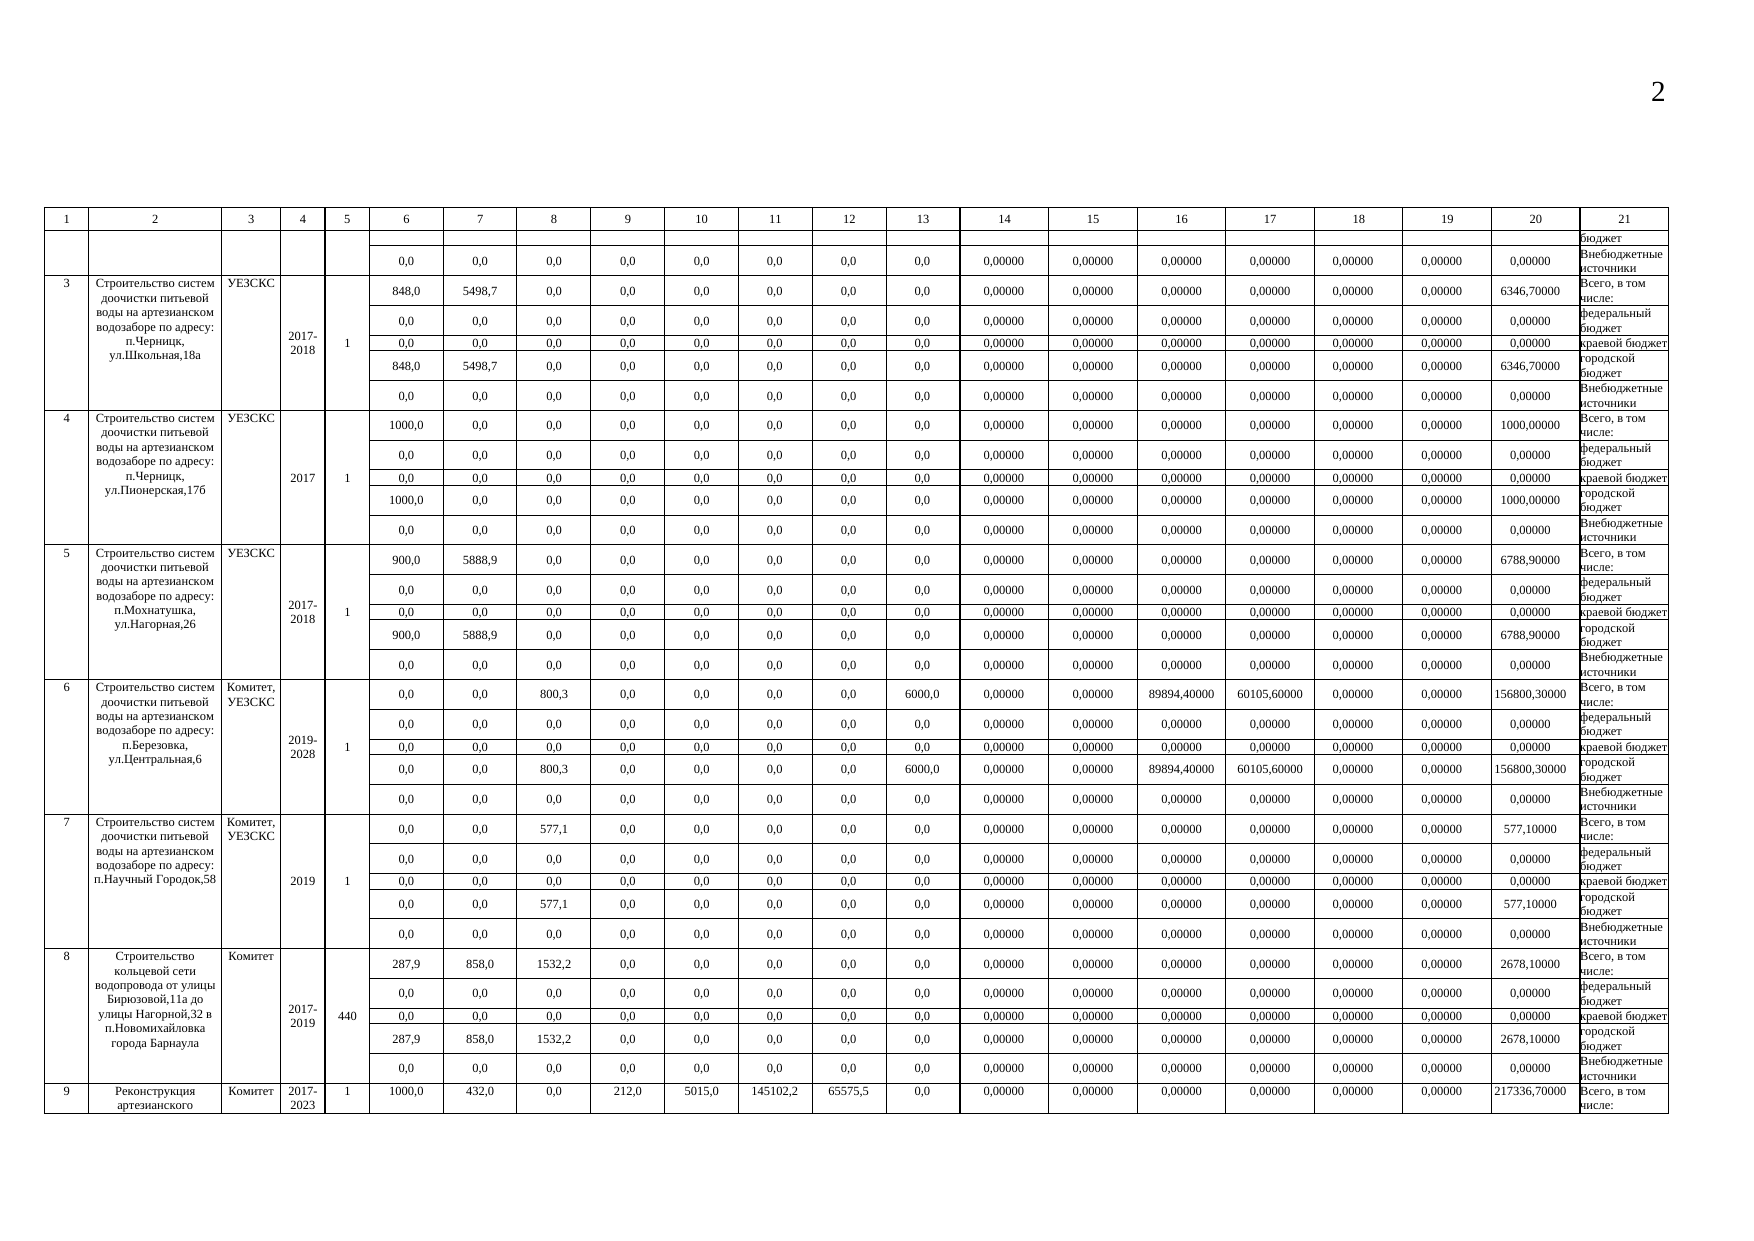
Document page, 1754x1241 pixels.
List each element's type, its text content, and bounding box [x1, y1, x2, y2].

table_cell 0,00000 [961, 441, 1048, 469]
table_cell городской бюджет [1581, 620, 1668, 649]
table_cell 0,0 [739, 486, 812, 514]
table_cell 0,0 [444, 306, 516, 335]
table_cell Комитет [222, 949, 280, 1083]
table_cell 0,00000 [1138, 381, 1225, 410]
table_cell Внебюджетные источники [1581, 381, 1668, 410]
table_cell 0,00000 [1492, 605, 1579, 619]
table_cell 0,00000 [1315, 650, 1402, 679]
table_cell 0,00000 [1049, 605, 1137, 619]
table_cell 0,00000 [961, 815, 1048, 843]
table_cell Комитет, УЕЗСКС [222, 815, 280, 948]
table_cell 0,00000 [1049, 351, 1137, 380]
table_cell 848,0 [370, 351, 443, 380]
table_cell 800,3 [517, 755, 590, 784]
table_cell 0,0 [591, 470, 664, 485]
table_cell 0,0 [591, 246, 664, 275]
table_cell 0,0 [665, 874, 738, 888]
table_cell 0,0 [665, 575, 738, 604]
table_cell 0,00000 [1226, 381, 1314, 410]
table_cell 0,0 [370, 1054, 443, 1083]
table_cell 800,3 [517, 680, 590, 709]
table_cell 0,0 [887, 351, 959, 380]
table_cell 0,00000 [1492, 470, 1579, 485]
table_cell 0,0 [370, 381, 443, 410]
table_cell 0,00000 [1049, 545, 1137, 574]
table_cell 0,0 [370, 470, 443, 485]
table_cell 1 [326, 276, 369, 410]
table_cell 0,0 [591, 276, 664, 305]
table_cell Всего, в том числе: [1581, 949, 1668, 978]
table_cell краевой бюджет [1581, 874, 1668, 888]
table_cell 0,0 [444, 844, 516, 873]
table_cell 0,0 [665, 979, 738, 1008]
table_cell 0,0 [813, 411, 886, 439]
table_cell 0,00000 [1049, 1054, 1137, 1083]
table_cell 0,0 [591, 516, 664, 544]
table_cell 0,0 [370, 605, 443, 619]
table_cell 0,00000 [1226, 815, 1314, 843]
table_cell 5231,6 [591, 231, 664, 245]
table_cell 0,0 [887, 919, 959, 948]
table_cell 0,00000 [1315, 1009, 1402, 1023]
table_cell 0,00000 [1492, 575, 1579, 604]
table_cell Всего, в том числе: [1581, 815, 1668, 843]
table_cell 0,0 [444, 815, 516, 843]
table_cell 0,00000 [1403, 486, 1491, 514]
table_header 16 [1138, 208, 1225, 230]
table_cell 0,00000 [1403, 231, 1491, 245]
table_cell 0,00000 [1138, 486, 1225, 514]
table_cell 858,0 [444, 1024, 516, 1053]
table_cell 0,00000 [1138, 844, 1225, 873]
table_cell 0,00000 [1403, 755, 1491, 784]
table_cell 0,00000 [961, 486, 1048, 514]
table_cell 0,0 [370, 650, 443, 679]
table_cell 0,00000 [1226, 246, 1314, 275]
table_cell 287,9 [370, 949, 443, 978]
table_cell 0,00000 [1315, 486, 1402, 514]
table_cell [89, 1084, 221, 1112]
table_cell 0,00000 [1226, 1009, 1314, 1023]
table_cell 2019 [281, 815, 324, 948]
table_cell 0,0 [665, 680, 738, 709]
table_cell 0,00000 [961, 1084, 1048, 1112]
table_cell Внебюджетные источники [1581, 650, 1668, 679]
table_cell 848,0 [370, 276, 443, 305]
table_cell 0,0 [739, 516, 812, 544]
table_cell 0,0 [813, 306, 886, 335]
table_cell 4 [45, 411, 88, 544]
table_cell 0,00000 [1138, 605, 1225, 619]
table_header 12 [813, 208, 886, 230]
table_cell 0,00000 [1403, 919, 1491, 948]
table_cell 0,00000 [1226, 231, 1314, 245]
table_cell 0,00000 [1049, 919, 1137, 948]
table_cell 0,00000 [1403, 979, 1491, 1008]
table_cell 0,00000 [1315, 231, 1402, 245]
table_cell 0,0 [739, 1024, 812, 1053]
table_cell 0,00000 [961, 575, 1048, 604]
table_cell 1 [326, 1084, 369, 1112]
table_cell 0,0 [517, 336, 590, 350]
table_cell 0,00000 [961, 231, 1048, 245]
table_cell 156800,30000 [1492, 755, 1579, 784]
table_cell 0,00000 [1403, 381, 1491, 410]
table_header 2 [89, 208, 221, 230]
table_cell 0,00000 [1492, 516, 1579, 544]
table_cell 0,0 [591, 1024, 664, 1053]
table_cell 0,0 [591, 890, 664, 918]
table_cell 577,10000 [1492, 815, 1579, 843]
table_cell 212,0 [591, 1084, 664, 1112]
table_cell 0,00000 [1226, 336, 1314, 350]
table_cell 577,10000 [1492, 890, 1579, 918]
table_cell 0,00000 [1403, 351, 1491, 380]
table_cell 0,00000 [1138, 545, 1225, 574]
table_cell 0,0 [517, 650, 590, 679]
table_cell 0,0 [813, 1009, 886, 1023]
table_cell 1532,2 [517, 1024, 590, 1053]
table_cell 0,0 [444, 680, 516, 709]
table_cell 0,0 [739, 246, 812, 275]
table_cell 0,00000 [1138, 874, 1225, 888]
table_cell 0,0 [887, 949, 959, 978]
table_cell 0,0 [813, 1024, 886, 1053]
table_cell 156800,30000 [1492, 680, 1579, 709]
table_cell 0,0 [813, 351, 886, 380]
table_cell 0,0 [813, 441, 886, 469]
table_cell 0,00000 [1492, 979, 1579, 1008]
table_cell 0,00000 [1315, 740, 1402, 754]
table_cell 0,00000 [1403, 874, 1491, 888]
table_cell 0,0 [665, 605, 738, 619]
table_cell 0,00000 [1049, 231, 1137, 245]
table_cell 0,0 [517, 1084, 590, 1112]
table_cell 0,0 [517, 874, 590, 888]
table_cell 0,00000 [1492, 919, 1579, 948]
table_cell 0,0 [887, 276, 959, 305]
table_cell 0,00000 [1403, 680, 1491, 709]
table_cell 0,0 [739, 336, 812, 350]
table_cell 0,00000 [1403, 411, 1491, 439]
table_cell 0,00000 [1403, 949, 1491, 978]
table_cell 0,0 [665, 650, 738, 679]
table_cell краевой бюджет [1581, 740, 1668, 754]
table_cell 0,0 [591, 336, 664, 350]
table_cell 0,00000 [961, 620, 1048, 649]
table_cell 0,00000 [1226, 276, 1314, 305]
table_cell 0,00000 [961, 470, 1048, 485]
table_cell 0,00000 [1315, 620, 1402, 649]
table_header 11 [739, 208, 812, 230]
table_cell 2017-2023 [281, 1084, 324, 1112]
table_cell 0,0 [887, 620, 959, 649]
table_cell 0,0 [739, 890, 812, 918]
table_cell 0,0 [517, 411, 590, 439]
table_cell 0,0 [517, 381, 590, 410]
table_cell 0,0 [739, 306, 812, 335]
table_cell 0,00000 [1492, 306, 1579, 335]
table_header 3 [222, 208, 280, 230]
table_cell 0,0 [370, 710, 443, 738]
table_cell 0,00000 [1049, 575, 1137, 604]
table_cell 900,0 [370, 620, 443, 649]
table_cell 0,00000 [1226, 650, 1314, 679]
table_cell 0,00000 [1492, 874, 1579, 888]
table_cell 0,00000 [1049, 755, 1137, 784]
table_cell 0,0 [813, 276, 886, 305]
table_cell 0,0 [813, 470, 886, 485]
table_cell 0,0 [887, 381, 959, 410]
table_cell 0,0 [370, 336, 443, 350]
table_cell 0,00000 [961, 755, 1048, 784]
table_cell 0,0 [887, 486, 959, 514]
table_cell 0,0 [591, 605, 664, 619]
table_cell 0,00000 [1138, 351, 1225, 380]
table_cell 0,00000 [1403, 650, 1491, 679]
table_cell 0,00000 [1403, 246, 1491, 275]
table_cell Строительство систем доочистки питьевой воды на артезианском водозаборе по адресу: п.Березовка, ул.Центральная,6 [89, 680, 221, 813]
table_cell 0,00000 [1049, 785, 1137, 813]
table_cell 0,00000 [1226, 351, 1314, 380]
table_cell 5888,9 [444, 545, 516, 574]
table_cell 89894,40000 [1138, 680, 1225, 709]
table_cell 0,00000 [1138, 411, 1225, 439]
table_cell 2017-2018 [281, 545, 324, 679]
table_cell 5498,7 [444, 276, 516, 305]
table_cell 1 [326, 545, 369, 679]
table_header 13 [887, 208, 959, 230]
table_cell 0,00000 [1403, 605, 1491, 619]
table_cell 8 [45, 949, 88, 1083]
table_cell 0,0 [739, 680, 812, 709]
table_cell 0,0 [665, 890, 738, 918]
table_cell 0,0 [739, 575, 812, 604]
table_cell 0,0 [370, 755, 443, 784]
table_cell 0,00000 [1403, 1024, 1491, 1053]
table_cell 0,0 [517, 844, 590, 873]
table_cell 0,00000 [1315, 979, 1402, 1008]
table_cell 0,00000 [1138, 1054, 1225, 1083]
table_cell 0,00000 [1492, 1054, 1579, 1083]
table_cell 0,0 [665, 620, 738, 649]
table_cell 0,0 [813, 486, 886, 514]
table_cell 0,0 [370, 516, 443, 544]
table_cell 0,0 [370, 231, 443, 245]
table_cell 0,00000 [961, 785, 1048, 813]
table_cell 0,00000 [1315, 411, 1402, 439]
table_cell 0,00000 [1138, 470, 1225, 485]
table_cell Всего, в том числе: [1581, 411, 1668, 439]
table_cell 0,00000 [1226, 710, 1314, 738]
table_cell 2019-2028 [281, 680, 324, 813]
table_header 21 [1581, 208, 1668, 230]
table_cell 0,00000 [961, 246, 1048, 275]
table_cell 0,0 [591, 785, 664, 813]
table_cell 0,00000 [1315, 516, 1402, 544]
table_cell 0,00000 [1315, 381, 1402, 410]
table_cell 0,00000 [1315, 575, 1402, 604]
table_cell 0,0 [887, 710, 959, 738]
table_cell 0,0 [665, 231, 738, 245]
table_cell 0,00000 [1315, 246, 1402, 275]
table_cell 0,00000 [961, 276, 1048, 305]
table_cell 0,0 [813, 336, 886, 350]
table_cell 0,00000 [1049, 979, 1137, 1008]
table_cell 1000,00000 [1492, 411, 1579, 439]
table_cell 0,0 [370, 575, 443, 604]
table_cell 1 [326, 411, 369, 544]
table_cell 0,0 [739, 545, 812, 574]
table_cell Всего, в том числе: [1581, 545, 1668, 574]
table_cell федеральный бюджет [1581, 306, 1668, 335]
table_cell 60105,60000 [1226, 755, 1314, 784]
table_cell 0,0 [591, 874, 664, 888]
table_cell городской бюджет [1581, 1024, 1668, 1053]
table_cell 0,00000 [1492, 246, 1579, 275]
table_cell 0,00000 [1049, 1024, 1137, 1053]
table_cell 577,1 [517, 815, 590, 843]
table_cell 0,0 [591, 381, 664, 410]
table_cell 0,0 [739, 1054, 812, 1083]
table_cell 0,0 [739, 979, 812, 1008]
table_cell 0,00000 [1403, 1084, 1491, 1112]
table_cell 1532,2 [517, 949, 590, 978]
table_cell 0,0 [517, 605, 590, 619]
table_cell 0,00000 [1049, 516, 1137, 544]
table_header 18 [1315, 208, 1402, 230]
table_cell 858,0 [444, 949, 516, 978]
table_cell 0,0 [591, 844, 664, 873]
table_cell 0,00000 [961, 979, 1048, 1008]
table_cell 0,00000 [1138, 276, 1225, 305]
table_cell 0,00000 [1049, 815, 1137, 843]
table_cell 0,0 [370, 740, 443, 754]
table_cell 0,00000 [1403, 1054, 1491, 1083]
table_cell Строительство систем доочистки питьевой воды на артезианском водозаборе по адресу: п.Черницк, ул.Пионерская,17б [89, 411, 221, 544]
table_cell 0,00000 [1315, 441, 1402, 469]
table_cell 0,0 [887, 785, 959, 813]
table_cell 0,0 [813, 545, 886, 574]
table_cell 0,0 [517, 470, 590, 485]
table_cell 0,00000 [1403, 844, 1491, 873]
table_cell 0,00000 [1138, 710, 1225, 738]
table_cell федеральный бюджет [1581, 979, 1668, 1008]
table_cell 0,0 [813, 815, 886, 843]
table_cell 0,0 [517, 710, 590, 738]
table_cell 0,0 [444, 710, 516, 738]
table_cell 0,00000 [961, 844, 1048, 873]
table_cell 0,0 [444, 411, 516, 439]
table_cell 0,00000 [1138, 979, 1225, 1008]
table_cell 0,00000 [1315, 785, 1402, 813]
table_cell 0,00000 [1492, 441, 1579, 469]
table_cell 0,0 [370, 874, 443, 888]
table_cell 0,00000 [1138, 516, 1225, 544]
table_cell 0,0 [517, 785, 590, 813]
table_cell 0,0 [739, 815, 812, 843]
table_cell 0,00000 [1049, 306, 1137, 335]
table_cell 0,00000 [1315, 710, 1402, 738]
table_cell 0,0 [739, 620, 812, 649]
table_cell 2017 [281, 411, 324, 544]
table_cell 0,00000 [1226, 545, 1314, 574]
table_cell 0,0 [591, 1009, 664, 1023]
table_cell Строительство систем доочистки питьевой воды на артезианском водозаборе по адресу: п.Мохнатушка, ул.Нагорная,26 [89, 545, 221, 679]
table_cell 0,0 [813, 979, 886, 1008]
table_cell 0,00000 [1226, 1084, 1314, 1112]
table_cell 0,0 [665, 755, 738, 784]
table_cell 0,0 [444, 1054, 516, 1083]
table_cell 0,0 [517, 545, 590, 574]
table_cell 0,00000 [961, 516, 1048, 544]
table_cell 440 [326, 949, 369, 1083]
table_cell 0,0 [887, 1054, 959, 1083]
table_cell 1000,0 [370, 486, 443, 514]
table_cell 0,00000 [1138, 575, 1225, 604]
table_cell 0,0 [813, 844, 886, 873]
table_cell 0,00000 [1315, 1054, 1402, 1083]
table_cell 0,0 [591, 650, 664, 679]
table_cell 0,0 [370, 844, 443, 873]
table_cell 0,00000 [961, 710, 1048, 738]
table_cell 0,00000 [1226, 874, 1314, 888]
table_cell 0,0 [813, 874, 886, 888]
table_cell 0,00000 [1315, 1084, 1402, 1112]
table_cell 0,0 [517, 575, 590, 604]
table_cell 0,00000 [1315, 336, 1402, 350]
table_cell 0,0 [887, 411, 959, 439]
table_header 5 [326, 208, 369, 230]
table_cell 0,0 [517, 276, 590, 305]
table_cell 0,00000 [1403, 336, 1491, 350]
table_cell 9 [45, 1084, 88, 1112]
table_cell краевой бюджет [1581, 605, 1668, 619]
table_cell 0,0 [665, 306, 738, 335]
table_cell 0,00000 [1315, 1024, 1402, 1053]
table_cell 0,0 [665, 740, 738, 754]
table_cell 0,00000 [1403, 785, 1491, 813]
table_cell 0,0 [813, 785, 886, 813]
table_cell 0,00000 [1315, 844, 1402, 873]
table_cell 0,0 [665, 411, 738, 439]
table_cell 0,0 [739, 650, 812, 679]
table_cell 0,0 [517, 486, 590, 514]
table_cell 0,0 [887, 516, 959, 544]
table_cell 0,0 [444, 740, 516, 754]
table_cell 0,0 [739, 844, 812, 873]
table_cell 577,1 [517, 890, 590, 918]
table_cell 0,00000 [1049, 844, 1137, 873]
table_cell 0,00000 [1226, 605, 1314, 619]
table_cell 0,0 [591, 710, 664, 738]
table_cell 0,00000 [961, 919, 1048, 948]
table_cell УЕЗСКС [222, 276, 280, 410]
table_cell 0,0 [370, 919, 443, 948]
table_cell 0,0 [444, 755, 516, 784]
table_cell 2678,10000 [1492, 949, 1579, 978]
table_cell 236,4 [444, 231, 516, 245]
table_cell 0,00000 [1138, 919, 1225, 948]
table_cell краевой бюджет [1581, 470, 1668, 485]
table_cell 0,0 [887, 545, 959, 574]
table_cell 0,00000 [1403, 740, 1491, 754]
table_cell 0,0 [887, 605, 959, 619]
table_cell 0,0 [444, 516, 516, 544]
table_cell 0,00000 [1226, 1024, 1314, 1053]
table_cell 1000,0 [370, 1084, 443, 1112]
table_cell 0,00000 [1138, 785, 1225, 813]
table_cell 0,00000 [1138, 231, 1225, 245]
table_cell 5 [45, 545, 88, 679]
table_cell 0,0 [739, 919, 812, 948]
table_cell 0,00000 [961, 336, 1048, 350]
table_cell Комитет [222, 1084, 280, 1112]
table_cell 0,00000 [1049, 470, 1137, 485]
table_cell 0,00000 [1315, 605, 1402, 619]
table_cell 0,00000 [1138, 890, 1225, 918]
table_cell Строительство кольцевой сети водопровода от улицы Бирюзовой,11а до улицы Нагорной,32 в п.Новомихайловка города Барнаула [89, 949, 221, 1083]
table_cell 0,00000 [1492, 785, 1579, 813]
table_cell 0,0 [444, 246, 516, 275]
table_header 15 [1049, 208, 1137, 230]
table_cell краевой бюджет [1581, 1009, 1668, 1023]
table_cell 0,0 [813, 575, 886, 604]
table_cell федеральный бюджет [1581, 844, 1668, 873]
table_cell 0,0 [665, 919, 738, 948]
table_cell 0,0 [370, 979, 443, 1008]
table_cell 0,0 [887, 1009, 959, 1023]
table_cell 0,0 [591, 1054, 664, 1083]
table_cell 0,0 [370, 785, 443, 813]
table_cell 0,0 [887, 815, 959, 843]
table_cell 0,0 [665, 351, 738, 380]
table_cell федеральный бюджет [1581, 575, 1668, 604]
table_cell 0,0 [887, 575, 959, 604]
table_cell 0,0 [591, 441, 664, 469]
table_cell 0,0 [665, 276, 738, 305]
table_cell 0,0 [444, 1009, 516, 1023]
table_cell городской бюджет [1581, 231, 1668, 245]
table_cell 89894,40000 [1138, 755, 1225, 784]
table_cell 0,0 [887, 979, 959, 1008]
table_cell 0,0 [813, 740, 886, 754]
table_cell 0,0 [517, 246, 590, 275]
table_cell 0,0 [517, 979, 590, 1008]
table_cell 0,0 [444, 874, 516, 888]
table_cell 0,00000 [1138, 441, 1225, 469]
table_cell 0,00000 [1315, 755, 1402, 784]
table_cell УЕЗСКС [222, 545, 280, 679]
table_cell 0,00000 [1315, 890, 1402, 918]
table_cell 145102,2 [739, 1084, 812, 1112]
table_cell 0,00000 [1492, 710, 1579, 738]
table_cell 0,00000 [1403, 575, 1491, 604]
table_cell 0,00000 [1226, 620, 1314, 649]
table_cell 0,0 [370, 815, 443, 843]
table_cell 0,0 [591, 620, 664, 649]
table_cell городской бюджет [1581, 351, 1668, 380]
table_cell 0,0 [739, 785, 812, 813]
table_cell 0,0 [739, 411, 812, 439]
table_cell 0,0 [887, 336, 959, 350]
table_cell 0,00000 [1049, 276, 1137, 305]
table_cell 0,00000 [1403, 276, 1491, 305]
table_cell 0,0 [665, 336, 738, 350]
table_cell 0,00000 [1492, 650, 1579, 679]
table_cell 0,00000 [961, 1024, 1048, 1053]
table_cell 287,9 [370, 1024, 443, 1053]
table_cell 0,00000 [1049, 1084, 1137, 1112]
table_cell 0,00000 [1226, 486, 1314, 514]
table_cell 0,00000 [961, 949, 1048, 978]
table_cell 0,00000 [1138, 1084, 1225, 1112]
table_cell 0,0 [665, 1024, 738, 1053]
table_cell 0,00000 [1138, 1024, 1225, 1053]
table_cell 0,00000 [1315, 815, 1402, 843]
table_cell 0,0 [739, 874, 812, 888]
table_cell 0,00000 [1226, 949, 1314, 978]
table_cell 5015,0 [665, 1084, 738, 1112]
table_cell 0,00000 [961, 545, 1048, 574]
table_cell 0,00000 [1049, 740, 1137, 754]
table_cell 0,0 [517, 441, 590, 469]
table_cell 0,0 [517, 306, 590, 335]
table_cell 0,00000 [1226, 1054, 1314, 1083]
table_cell 0,0 [665, 815, 738, 843]
table_cell 0,0 [665, 1054, 738, 1083]
table_cell 0,0 [591, 486, 664, 514]
table_cell 0,0 [739, 351, 812, 380]
table_cell 0,0 [813, 246, 886, 275]
table_cell 1000,0 [370, 411, 443, 439]
table_cell 0,00000 [1226, 979, 1314, 1008]
table_cell 0,00000 [1138, 336, 1225, 350]
table_cell 0,00000 [1492, 844, 1579, 873]
table_cell Строительство систем доочистки питьевой воды на артезианском водозаборе по адресу: п.Научный Городок,58 [89, 815, 221, 948]
table_cell 0,0 [444, 605, 516, 619]
table_cell 0,0 [813, 710, 886, 738]
table_cell 0,0 [739, 441, 812, 469]
table_cell 0,00000 [1403, 620, 1491, 649]
table_cell 900,0 [370, 545, 443, 574]
table_cell 0,0 [444, 650, 516, 679]
table_cell 0,0 [813, 890, 886, 918]
table_cell 0,00000 [1049, 949, 1137, 978]
table_cell 6346,70000 [1492, 351, 1579, 380]
table_cell 0,0 [887, 441, 959, 469]
table_cell 0,0 [665, 710, 738, 738]
table_cell 0,0 [591, 680, 664, 709]
table_cell 0,0 [370, 246, 443, 275]
table_cell 0,00000 [1138, 740, 1225, 754]
table_header 4 [281, 208, 324, 230]
table_cell Внебюджетные источники [1581, 516, 1668, 544]
table_cell 0,0 [444, 919, 516, 948]
table_cell 5888,9 [444, 620, 516, 649]
table_cell 0,0 [370, 1009, 443, 1023]
table_cell 0,0 [517, 351, 590, 380]
table_cell краевой бюджет [1581, 336, 1668, 350]
table_cell Строительство систем доочистки питьевой воды на артезианском водозаборе по адресу: п.Черницк, ул.Школьная,18а [89, 276, 221, 410]
table_cell 0,0 [517, 620, 590, 649]
table_cell 0,00000 [961, 381, 1048, 410]
table_cell 0,00000 [961, 1054, 1048, 1083]
table_cell 0,0 [813, 516, 886, 544]
table_cell 0,00000 [1403, 441, 1491, 469]
table_cell 0,00000 [1403, 1009, 1491, 1023]
table_cell 0,0 [444, 441, 516, 469]
table_cell 0,00000 [1226, 516, 1314, 544]
table_cell 0,0 [517, 1054, 590, 1083]
table_cell 0,00000 [1492, 740, 1579, 754]
table_cell 0,0 [887, 1024, 959, 1053]
table_cell 0,00000 [1049, 246, 1137, 275]
table_cell 0,0 [517, 740, 590, 754]
table_header 14 [961, 208, 1048, 230]
table_cell 0,00000 [961, 740, 1048, 754]
table_cell 0,00000 [1226, 740, 1314, 754]
table_cell 0,00000 [1049, 486, 1137, 514]
table_cell 3 [45, 276, 88, 410]
table_cell городской бюджет [1581, 890, 1668, 918]
table_header 7 [444, 208, 516, 230]
table_cell 0,0 [887, 246, 959, 275]
table_cell городской бюджет [1581, 486, 1668, 514]
table_cell 0,00000 [1403, 545, 1491, 574]
table_cell 0,0 [887, 1084, 959, 1112]
table_cell 0,00000 [1403, 470, 1491, 485]
table_cell 0,0 [813, 949, 886, 978]
table_cell 0,0 [739, 381, 812, 410]
table_cell 0,00000 [961, 1009, 1048, 1023]
table_cell 0,00000 [1138, 620, 1225, 649]
table_cell 0,00000 [1049, 620, 1137, 649]
table_cell 0,00000 [1492, 1009, 1579, 1023]
table_header 10 [665, 208, 738, 230]
table_cell 0,00000 [961, 351, 1048, 380]
table_cell 0,0 [739, 949, 812, 978]
table_cell 0,0 [665, 486, 738, 514]
table_cell 0,00000 [961, 411, 1048, 439]
table_cell 0,00000 [1138, 246, 1225, 275]
table_cell 5498,7 [444, 351, 516, 380]
table_cell 0,00000 [961, 605, 1048, 619]
table_header 8 [517, 208, 590, 230]
table_cell 0,00000 [1049, 650, 1137, 679]
table_cell 0,0 [517, 1009, 590, 1023]
table_cell 0,00000 [1226, 411, 1314, 439]
table_cell Внебюджетные источники [1581, 1054, 1668, 1083]
table_cell 613,7 [517, 231, 590, 245]
table_cell 0,0 [591, 575, 664, 604]
table_cell 2017-2018 [281, 276, 324, 410]
table_header 9 [591, 208, 664, 230]
table_cell 0,0 [444, 381, 516, 410]
table_cell 0,00000 [961, 306, 1048, 335]
table_cell 0,00000 [1226, 785, 1314, 813]
table_cell 0,0 [739, 470, 812, 485]
table_cell 0,0 [739, 755, 812, 784]
table_cell 0,00000 [961, 874, 1048, 888]
table_cell 0,0 [591, 919, 664, 948]
table_cell 0,0 [813, 1054, 886, 1083]
table_cell 0,00000 [1226, 890, 1314, 918]
table_cell 0,0 [739, 231, 812, 245]
table_cell 0,0 [591, 351, 664, 380]
table_cell 0,00000 [1315, 470, 1402, 485]
table_cell 0,0 [739, 740, 812, 754]
table_cell 6788,90000 [1492, 545, 1579, 574]
table_cell 0,00000 [1315, 306, 1402, 335]
table_cell 6346,70000 [1492, 276, 1579, 305]
table_cell УЕЗСКС [222, 411, 280, 544]
table_cell 65575,5 [813, 1084, 886, 1112]
table_cell 0,0 [444, 575, 516, 604]
table_cell 0,00000 [1138, 815, 1225, 843]
table_cell 0,0 [444, 979, 516, 1008]
table_cell 0,0 [813, 605, 886, 619]
table_cell 0,00000 [1226, 919, 1314, 948]
table_cell 0,00000 [1315, 874, 1402, 888]
table_cell 0,0 [813, 755, 886, 784]
table_cell 0,0 [444, 470, 516, 485]
table_cell 60105,60000 [1226, 680, 1314, 709]
table_cell 0,0 [665, 246, 738, 275]
table_cell 0,0 [813, 231, 886, 245]
table_cell 0,00000 [1315, 545, 1402, 574]
table_cell 0,00000 [1492, 336, 1579, 350]
table_cell 0,0 [591, 949, 664, 978]
table_cell 0,00000 [1226, 306, 1314, 335]
table_cell 0,00000 [1403, 815, 1491, 843]
table_cell 6788,90000 [1492, 620, 1579, 649]
table_cell 0,00000 [1403, 890, 1491, 918]
table_cell 0,0 [887, 844, 959, 873]
table_cell Всего, в том числе: [1581, 680, 1668, 709]
table_cell 0,0 [813, 680, 886, 709]
table_cell 0,0 [591, 815, 664, 843]
table_header 1 [45, 208, 88, 230]
table_cell городской бюджет [1581, 755, 1668, 784]
table_cell 0,0 [444, 785, 516, 813]
table_cell 6000,0 [887, 680, 959, 709]
table_header 19 [1403, 208, 1491, 230]
table_cell 0,0 [887, 740, 959, 754]
table_cell 0,0 [444, 336, 516, 350]
table_cell федеральный бюджет [1581, 710, 1668, 738]
table_cell 0,00000 [1049, 890, 1137, 918]
table_cell 0,0 [665, 1009, 738, 1023]
table_cell Всего, в том числе: [1581, 1084, 1668, 1112]
table_cell 0,0 [444, 486, 516, 514]
table_cell 0,00000 [1403, 710, 1491, 738]
table_cell 0,0 [665, 441, 738, 469]
table_cell 0,0 [887, 306, 959, 335]
table_cell 0,0 [370, 441, 443, 469]
table_cell 0,00000 [1226, 575, 1314, 604]
table_cell 6000,0 [887, 755, 959, 784]
table_cell 0,00000 [1226, 441, 1314, 469]
table_cell 0,0 [370, 680, 443, 709]
table_cell 0,0 [591, 755, 664, 784]
table_cell 0,00000 [1138, 949, 1225, 978]
table_header 20 [1492, 208, 1579, 230]
table_cell 0,0 [444, 890, 516, 918]
table_cell 1 [326, 815, 369, 948]
table_cell федеральный бюджет [1581, 441, 1668, 469]
table_cell 1 [326, 680, 369, 813]
table_header 17 [1226, 208, 1314, 230]
table_cell 0,0 [517, 516, 590, 544]
table_cell 0,00000 [1138, 650, 1225, 679]
table_cell 0,00000 [1315, 919, 1402, 948]
table_cell 0,00000 [1315, 276, 1402, 305]
table_cell 0,00000 [1049, 874, 1137, 888]
table_cell 0,00000 [1226, 844, 1314, 873]
table_cell 6081,70000 [1492, 231, 1579, 245]
table_cell 2017-2019 [281, 949, 324, 1083]
table_cell 0,0 [591, 545, 664, 574]
table_cell Комитет, УЕЗСКС [222, 680, 280, 813]
table_cell 0,0 [887, 650, 959, 679]
table_cell 0,00000 [1049, 441, 1137, 469]
table_cell 2678,10000 [1492, 1024, 1579, 1053]
table_cell 0,0 [739, 276, 812, 305]
table_cell 0,00000 [961, 650, 1048, 679]
table_cell 0,0 [813, 381, 886, 410]
table_cell 0,00000 [1138, 1009, 1225, 1023]
table_cell 0,0 [739, 1009, 812, 1023]
table_cell 0,0 [739, 605, 812, 619]
table_cell 0,0 [813, 650, 886, 679]
table_cell 0,0 [887, 231, 959, 245]
table_cell Внебюджетные источники [1581, 919, 1668, 948]
table_cell 0,0 [591, 979, 664, 1008]
table_cell 0,0 [591, 306, 664, 335]
table_header 6 [370, 208, 443, 230]
table_cell 0,00000 [1315, 680, 1402, 709]
table_cell 0,0 [370, 306, 443, 335]
table_cell Внебюджетные источники [1581, 246, 1668, 275]
table_cell 0,0 [665, 949, 738, 978]
table_cell 0,0 [665, 545, 738, 574]
table_cell 6 [45, 680, 88, 813]
table_cell 0,0 [665, 470, 738, 485]
table_cell 0,00000 [1226, 470, 1314, 485]
table_cell 0,0 [591, 740, 664, 754]
table_cell 0,0 [665, 785, 738, 813]
table_cell 0,0 [813, 919, 886, 948]
table_cell 0,0 [813, 620, 886, 649]
table_cell 0,0 [665, 516, 738, 544]
table_cell 0,00000 [1492, 381, 1579, 410]
table_cell 1000,00000 [1492, 486, 1579, 514]
table_cell 0,00000 [1049, 1009, 1137, 1023]
table_cell 0,0 [887, 890, 959, 918]
table_cell 0,00000 [1049, 381, 1137, 410]
table_cell 0,00000 [1315, 949, 1402, 978]
table_cell 0,00000 [1049, 710, 1137, 738]
table_cell 0,00000 [1138, 306, 1225, 335]
table_cell 0,00000 [961, 890, 1048, 918]
table_cell 0,00000 [1403, 516, 1491, 544]
table_cell 0,00000 [1403, 306, 1491, 335]
table_cell 0,0 [887, 470, 959, 485]
table_cell 0,00000 [1049, 411, 1137, 439]
table_cell 0,0 [887, 874, 959, 888]
table_cell 432,0 [444, 1084, 516, 1112]
table_cell 0,00000 [1049, 680, 1137, 709]
table_cell 0,0 [517, 919, 590, 948]
table_cell 0,0 [591, 411, 664, 439]
table_cell 0,0 [739, 710, 812, 738]
table_cell 0,0 [370, 890, 443, 918]
table_cell Внебюджетные источники [1581, 785, 1668, 813]
table_cell 7 [45, 815, 88, 948]
table_cell 0,00000 [1049, 336, 1137, 350]
table_cell 0,0 [665, 844, 738, 873]
table_cell 217336,70000 [1492, 1084, 1579, 1112]
table_cell 0,0 [665, 381, 738, 410]
table_cell 0,00000 [961, 680, 1048, 709]
table_cell Всего, в том числе: [1581, 276, 1668, 305]
table_cell 0,00000 [1315, 351, 1402, 380]
